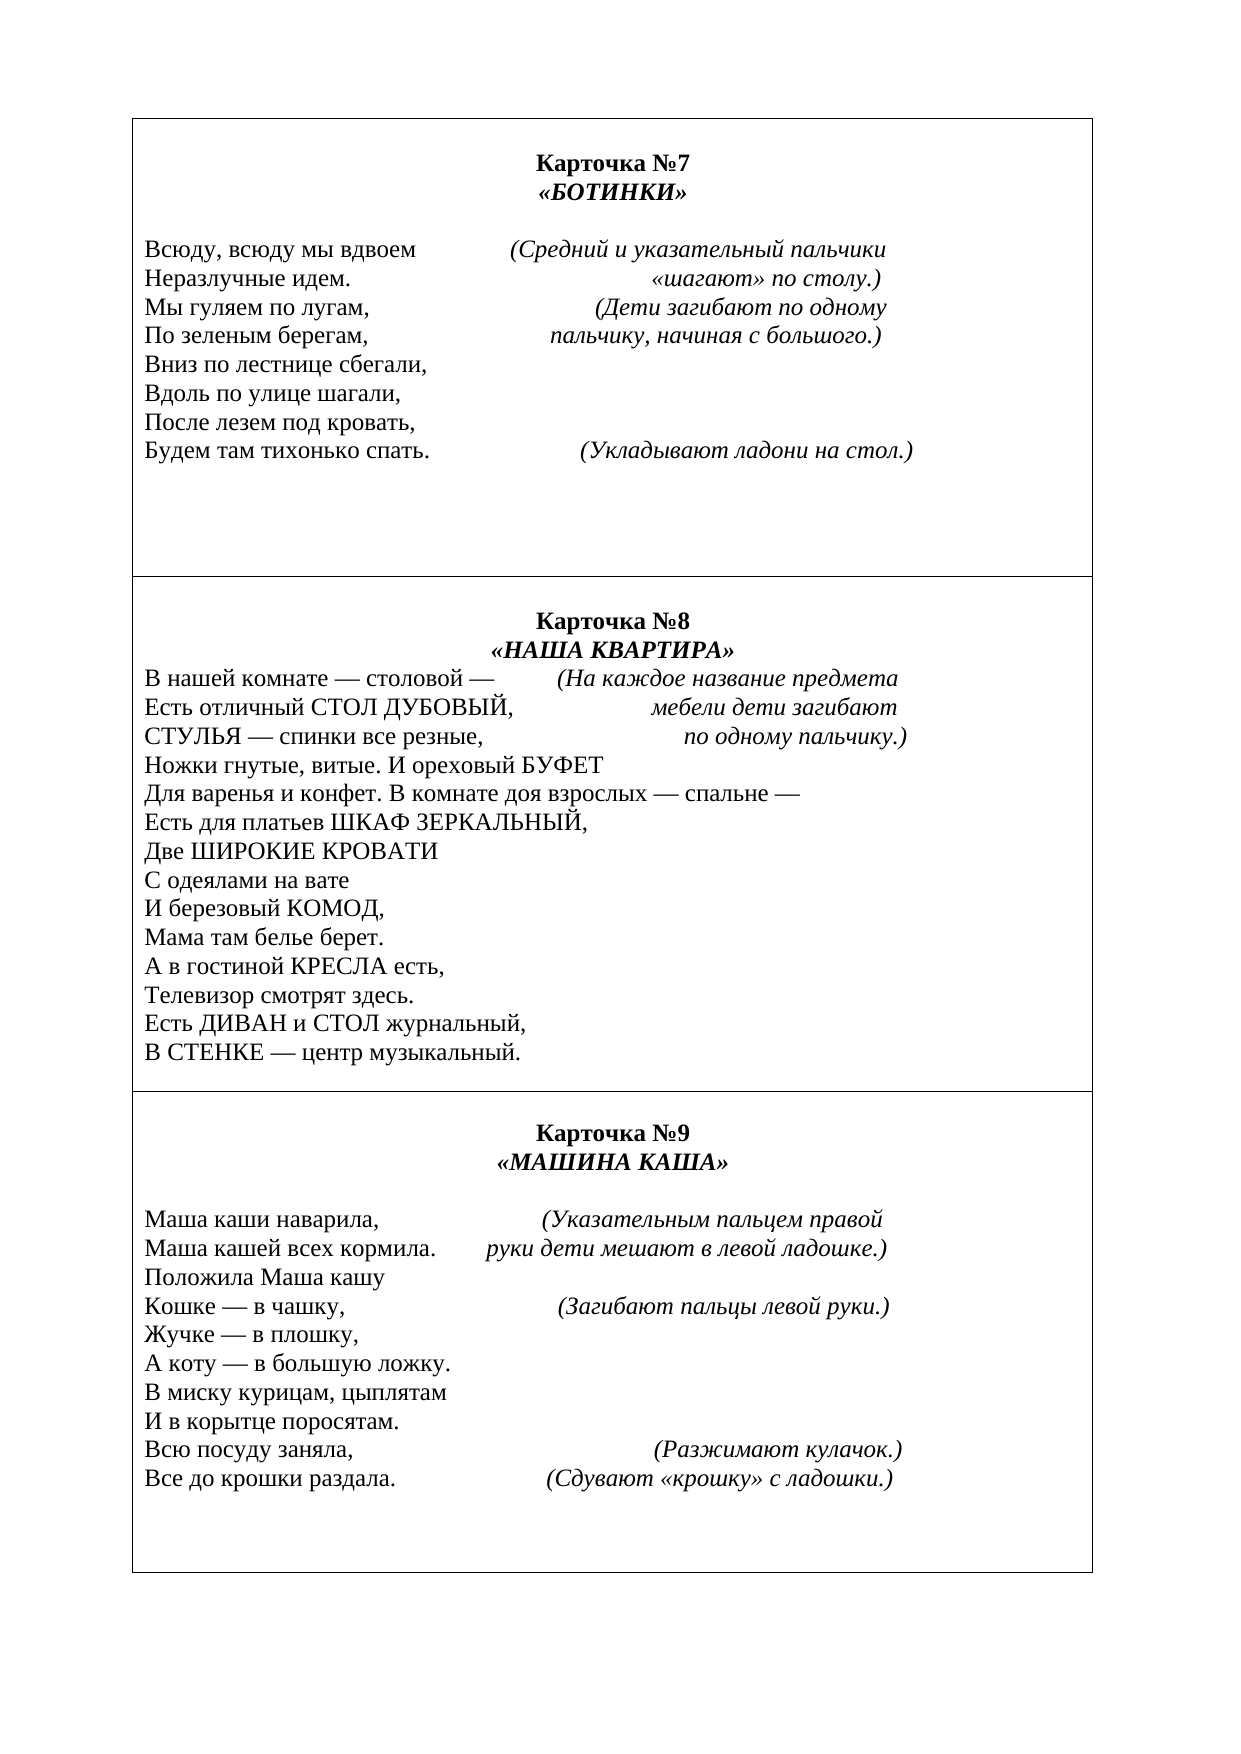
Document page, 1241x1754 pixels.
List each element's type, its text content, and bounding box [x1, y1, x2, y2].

table_cell Карточка №8 «НАША КВАРТИРА» В нашей комнате — столовой — (На каждое название предмета Есть отличный СТОЛ ДУБОВЫЙ, мебели дети загибают СТУЛЬЯ — спинки все резные, по одному пальчику.) Ножки гнутые, витые. И ореховый БУФЕТ Для варенья и конфет. В комнате доя взрослых — спальне — Есть для платьев ШКАФ ЗЕРКАЛЬНЫЙ, Две ШИРОКИЕ КРОВАТИ С одеялами на вате И березовый КОМОД, Мама там белье берет. А в гостиной КРЕСЛА есть, Телевизор смотрят здесь. Есть ДИВАН и СТОЛ журнальный, В СТЕНКЕ — центр музыкальный. [133, 577, 1092, 1091]
table_header Карточка №7 «БОТИНКИ» Всюду, всюду мы вдвоем (Средний и указательный пальчики Неразлучные идем. «шагают» по столу.) Мы гуляем по лугам, (Дети загибают по одному По зеленым берегам, пальчику, начиная с большого.) Вниз по лестнице сбегали, Вдоль по улице шагали, После лезем под кровать, Будем там тихонько спать. (Укладывают ладони на стол.) [133, 119, 1092, 576]
table_cell Карточка №9 «МАШИНА КАША» Маша каши наварила, (Указательным пальцем правой Маша кашей всех кормила. руки дети мешают в левой ладошке.) Положила Маша кашу Кошке — в чашку, (Загибают пальцы левой руки.) Жучке — в плошку, А коту — в большую ложку. В миску курицам, цыплятам И в корытце поросятам. Всю посуду заняла, (Разжимают кулачок.) Все до крошки раздала. (Сдувают «крошку» с ладошки.) [133, 1092, 1092, 1572]
